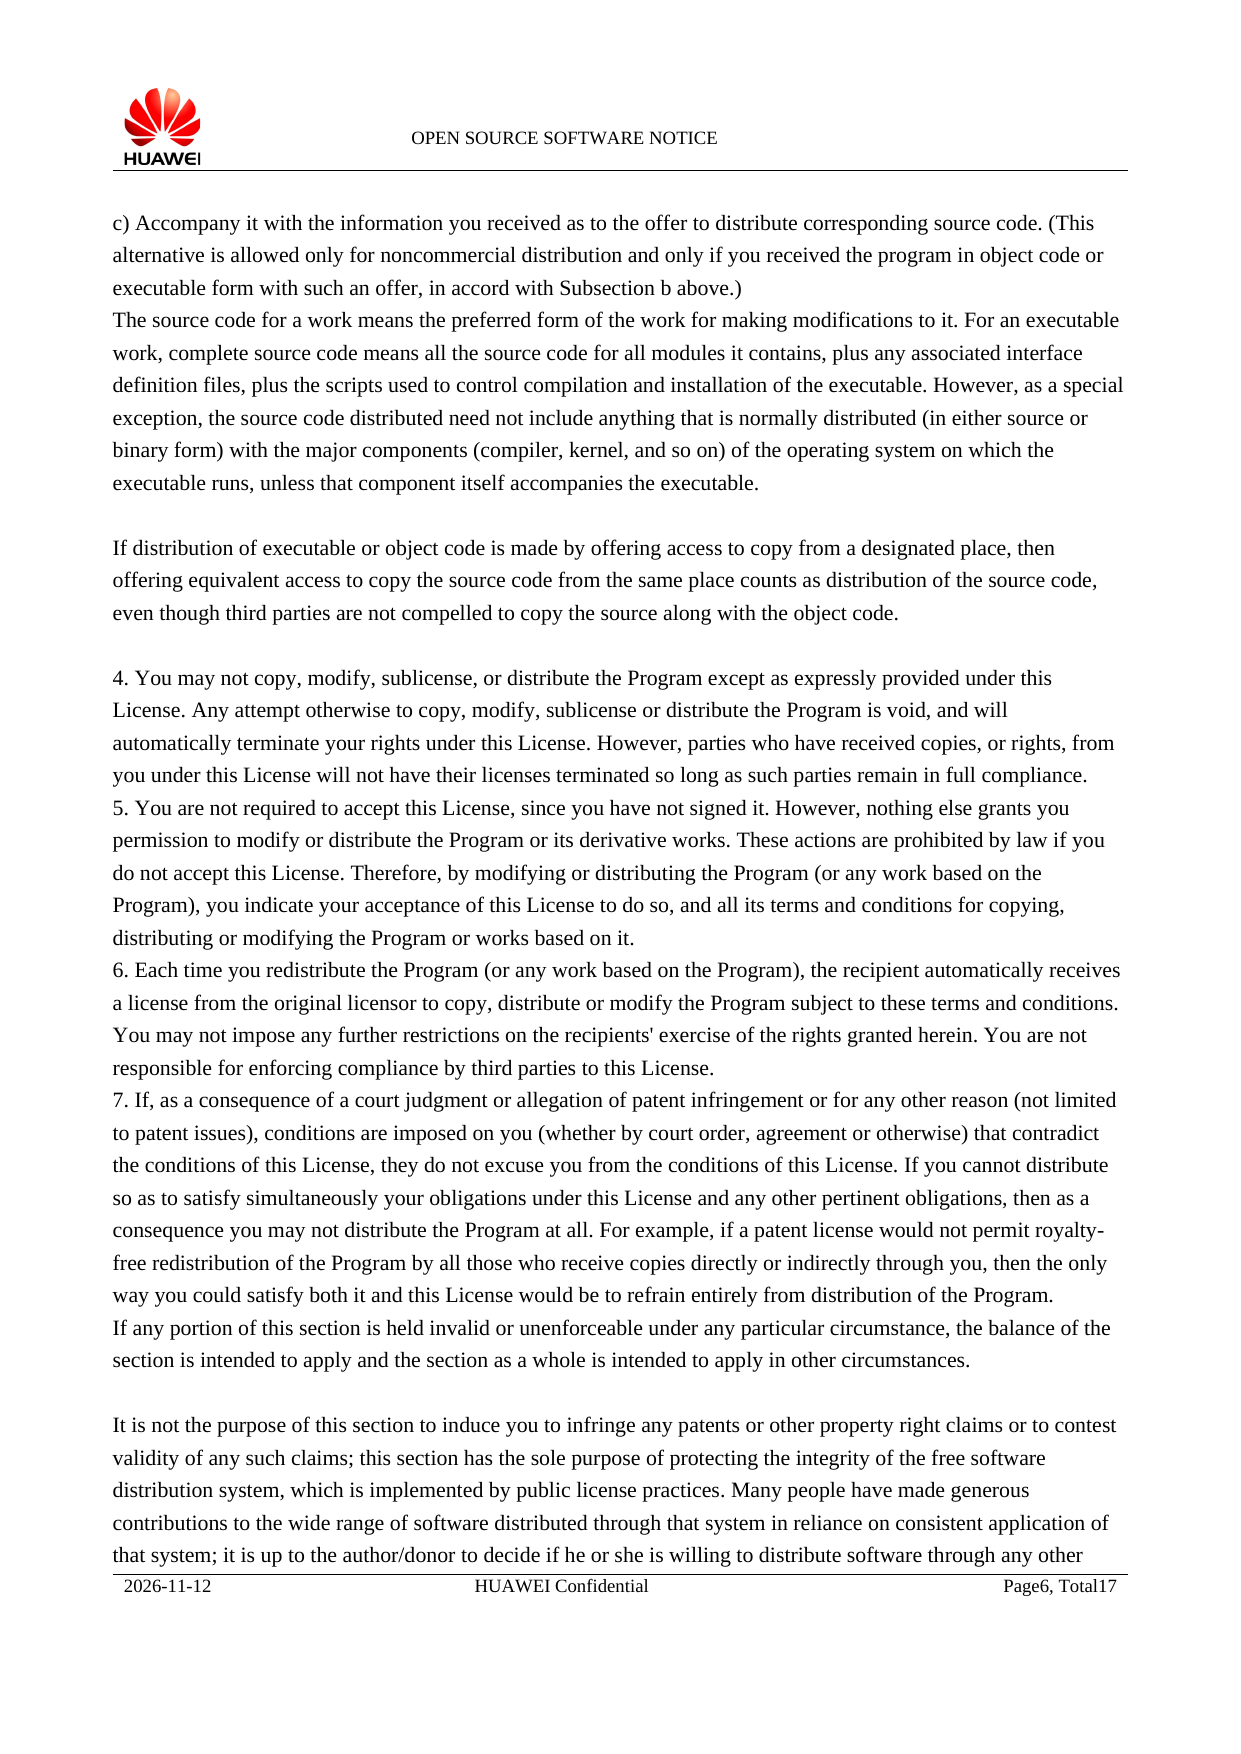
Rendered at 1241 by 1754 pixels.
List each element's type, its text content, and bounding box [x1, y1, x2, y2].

picture [124, 88, 201, 165]
